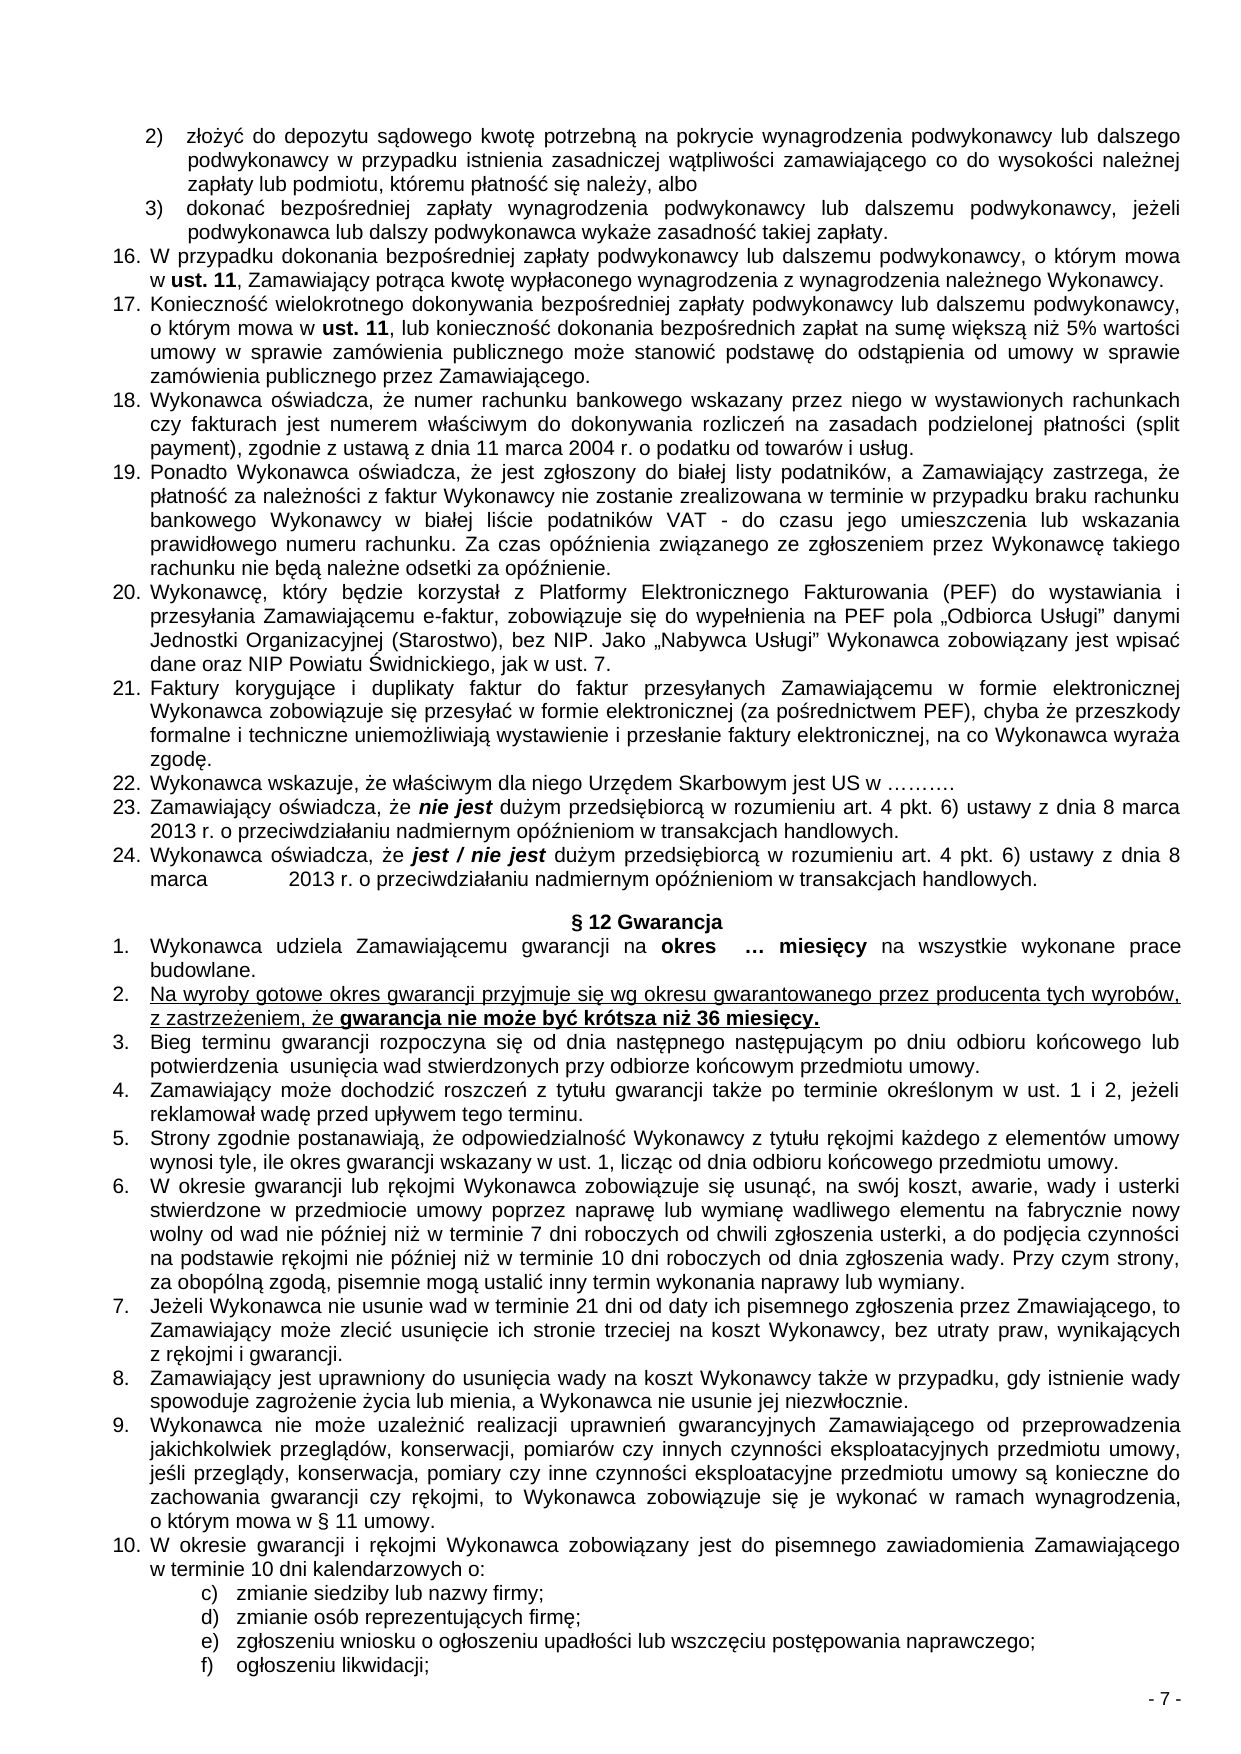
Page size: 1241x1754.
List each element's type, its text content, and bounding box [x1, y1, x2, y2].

text § 12 Gwarancja [112, 910, 1181, 934]
list zmianie siedziby lub nazwy firmy; [201, 1581, 1181, 1605]
list Zamawiający jest uprawniony do usunięcia wady na koszt Wykonawcy także w przypadku, gdy istnienie wady spowoduje zagrożenie życia lub mienia, a Wykonawca nie usunie jej niezwłocznie. [112, 1365, 1181, 1413]
list Zamawiający może dochodzić roszczeń z tytułu gwarancji także po terminie określonym w ust. 1 i 2, jeżeli reklamował wadę przed upływem tego terminu. [112, 1078, 1181, 1126]
list Konieczność wielokrotnego dokonywania bezpośredniej zapłaty podwykonawcy lub dalszemu podwykonawcy, o którym mowa w ust. 11, lub konieczność dokonania bezpośrednich zapłat na sumę większą niż 5% wartości umowy w sprawie zamówienia publicznego może stanowić podstawę do odstąpienia od umowy w sprawie zamówienia publicznego przez Zamawiającego. [112, 292, 1181, 388]
list Strony zgodnie postanawiają, że odpowiedzialność Wykonawcy z tytułu rękojmi każdego z elementów umowy wynosi tyle, ile okres gwarancji wskazany w ust. 1, licząc od dnia odbioru końcowego przedmiotu umowy. [112, 1126, 1181, 1174]
list zmianie osób reprezentujących firmę; [201, 1605, 1181, 1629]
list Wykonawca oświadcza, że numer rachunku bankowego wskazany przez niego w wystawionych rachunkach czy fakturach jest numerem właściwym do dokonywania rozliczeń na zasadach podzielonej płatności (split payment), zgodnie z ustawą z dnia 11 marca 2004 r. o podatku od towarów i usług. [112, 388, 1181, 460]
list W okresie gwarancji lub rękojmi Wykonawca zobowiązuje się usunąć, na swój koszt, awarie, wady i usterki stwierdzone w przedmiocie umowy poprzez naprawę lub wymianę wadliwego elementu na fabrycznie nowy wolny od wad nie później niż w terminie 7 dni roboczych od chwili zgłoszenia usterki, a do podjęcia czynności na podstawie rękojmi nie później niż w terminie 10 dni roboczych od dnia zgłoszenia wady. Przy czym strony, za obopólną zgodą, pisemnie mogą ustalić inny termin wykonania naprawy lub wymiany. [112, 1174, 1181, 1293]
list Wykonawca udziela Zamawiającemu gwarancji na okres … miesięcy na wszystkie wykonane prace budowlane. [112, 934, 1181, 982]
list Zamawiający oświadcza, że nie jest dużym przedsiębiorcą w rozumieniu art. 4 pkt. 6) ustawy z dnia 8 marca 2013 r. o przeciwdziałaniu nadmiernym opóźnieniom w transakcjach handlowych. [112, 795, 1181, 843]
list Ponadto Wykonawca oświadcza, że jest zgłoszony do białej listy podatników, a Zamawiający zastrzega, że płatność za należności z faktur Wykonawcy nie zostanie zrealizowana w terminie w przypadku braku rachunku bankowego Wykonawcy w białej liście podatników VAT - do czasu jego umieszczenia lub wskazania prawidłowego numeru rachunku. Za czas opóźnienia związanego ze zgłoszeniem przez Wykonawcę takiego rachunku nie będą należne odsetki za opóźnienie. [112, 460, 1181, 579]
list Na wyroby gotowe okres gwarancji przyjmuje się wg okresu gwarantowanego przez producenta tych wyrobów, z zastrzeżeniem, że gwarancja nie może być krótsza niż 36 miesięcy. [112, 982, 1181, 1030]
list Jeżeli Wykonawca nie usunie wad w terminie 21 dni od daty ich pisemnego zgłoszenia przez Zmawiającego, to Zamawiający może zlecić usunięcie ich stronie trzeciej na koszt Wykonawcy, bez utraty praw, wynikających z rękojmi i gwarancji. [112, 1293, 1181, 1365]
list złożyć do depozytu sądowego kwotę potrzebną na pokrycie wynagrodzenia podwykonawcy lub dalszego podwykonawcy w przypadku istnienia zasadniczej wątpliwości zamawiającego co do wysokości należnej zapłaty lub podmiotu, któremu płatność się należy, albo [145, 124, 1181, 196]
list ogłoszeniu likwidacji; [201, 1653, 1181, 1677]
list Wykonawca oświadcza, że jest / nie jest dużym przedsiębiorcą w rozumieniu art. 4 pkt. 6) ustawy z dnia 8 marca 2013 r. o przeciwdziałaniu nadmiernym opóźnieniom w transakcjach handlowych. [112, 843, 1181, 891]
list Bieg terminu gwarancji rozpoczyna się od dnia następnego następującym po dniu odbioru końcowego lub potwierdzenia usunięcia wad stwierdzonych przy odbiorze końcowym przedmiotu umowy. [112, 1030, 1181, 1078]
list Wykonawca wskazuje, że właściwym dla niego Urzędem Skarbowym jest US w ………. [112, 771, 1181, 795]
list W przypadku dokonania bezpośredniej zapłaty podwykonawcy lub dalszemu podwykonawcy, o którym mowa w ust. 11, Zamawiający potrąca kwotę wypłaconego wynagrodzenia z wynagrodzenia należnego Wykonawcy. [112, 244, 1181, 292]
list W okresie gwarancji i rękojmi Wykonawca zobowiązany jest do pisemnego zawiadomienia Zamawiającego w terminie 10 dni kalendarzowych o: [112, 1533, 1181, 1581]
list zgłoszeniu wniosku o ogłoszeniu upadłości lub wszczęciu postępowania naprawczego; [201, 1629, 1181, 1653]
list dokonać bezpośredniej zapłaty wynagrodzenia podwykonawcy lub dalszemu podwykonawcy, jeżeli podwykonawca lub dalszy podwykonawca wykaże zasadność takiej zapłaty. [145, 196, 1181, 244]
list Faktury korygujące i duplikaty faktur do faktur przesyłanych Zamawiającemu w formie elektronicznej Wykonawca zobowiązuje się przesyłać w formie elektronicznej (za pośrednictwem PEF), chyba że przeszkody formalne i techniczne uniemożliwiają wystawienie i przesłanie faktury elektronicznej, na co Wykonawca wyraża zgodę. [112, 675, 1181, 771]
list Wykonawca nie może uzależnić realizacji uprawnień gwarancyjnych Zamawiającego od przeprowadzenia jakichkolwiek przeglądów, konserwacji, pomiarów czy innych czynności eksploatacyjnych przedmiotu umowy, jeśli przeglądy, konserwacja, pomiary czy inne czynności eksploatacyjne przedmiotu umowy są konieczne do zachowania gwarancji czy rękojmi, to Wykonawca zobowiązuje się je wykonać w ramach wynagrodzenia, o którym mowa w § 11 umowy. [112, 1413, 1181, 1533]
list Wykonawcę, który będzie korzystał z Platformy Elektronicznego Fakturowania (PEF) do wystawiania i przesyłania Zamawiającemu e-faktur, zobowiązuje się do wypełnienia na PEF pola „Odbiorca Usługi” danymi Jednostki Organizacyjnej (Starostwo), bez NIP. Jako „Nabywca Usługi” Wykonawca zobowiązany jest wpisać dane oraz NIP Powiatu Świdnickiego, jak w ust. 7. [112, 579, 1181, 675]
